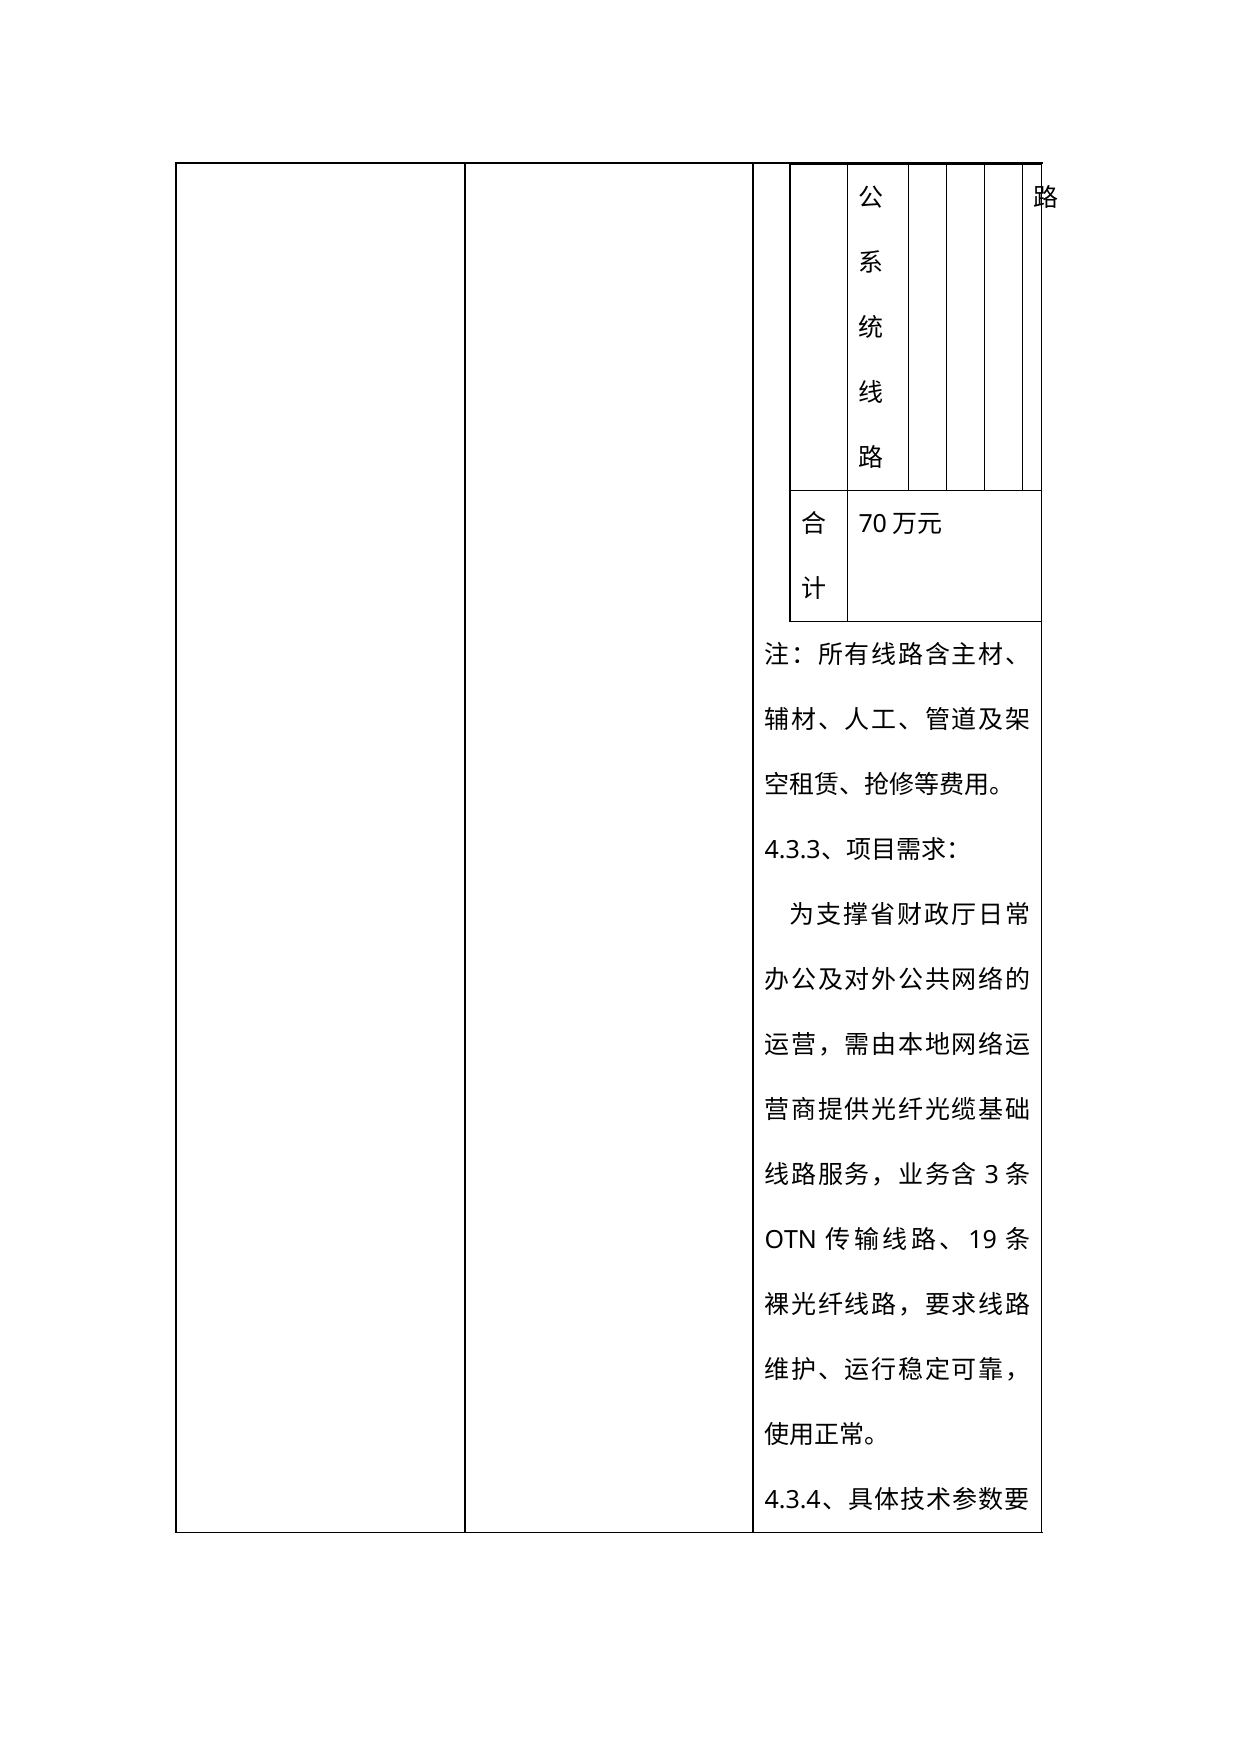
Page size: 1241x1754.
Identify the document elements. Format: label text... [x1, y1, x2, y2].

table_cell 1 [466, 164, 752, 1532]
table_cell [177, 164, 464, 1532]
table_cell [754, 164, 1041, 1532]
